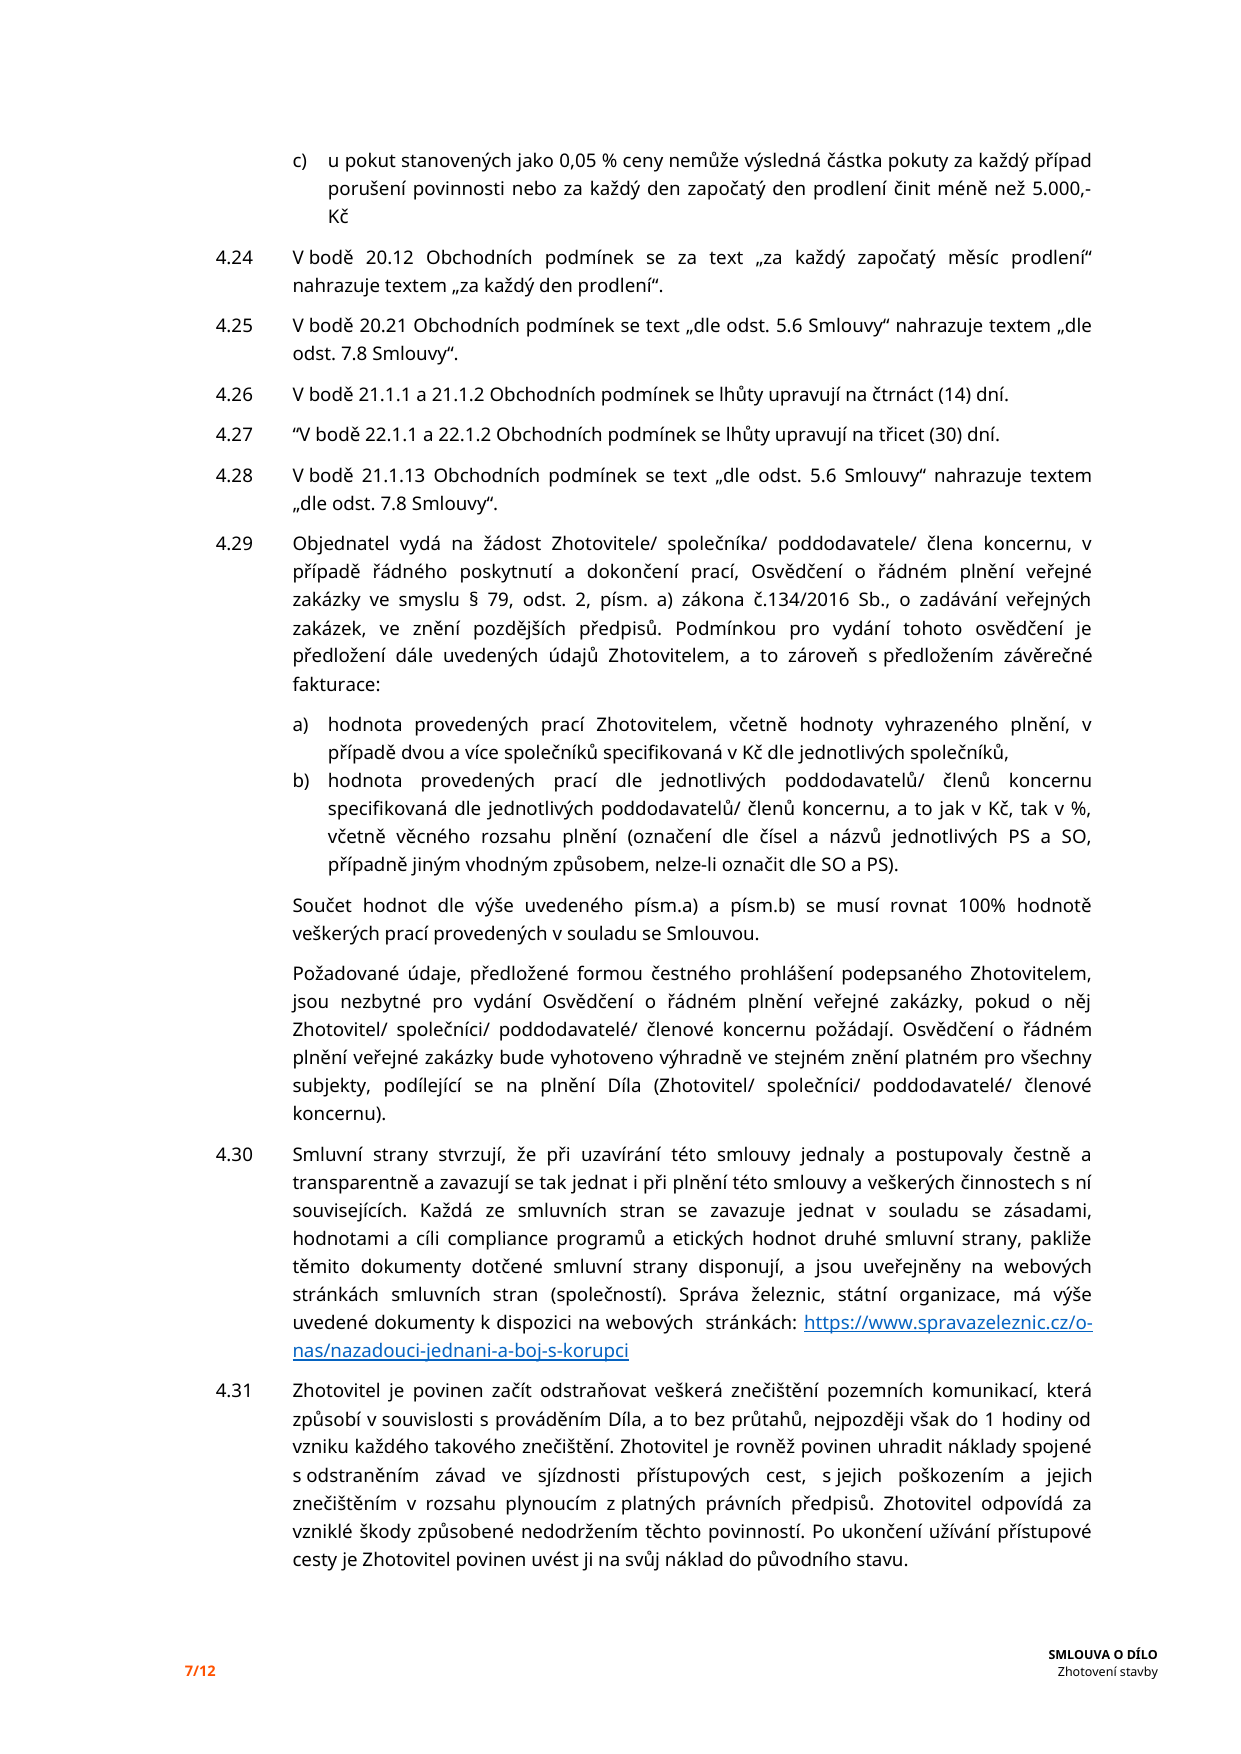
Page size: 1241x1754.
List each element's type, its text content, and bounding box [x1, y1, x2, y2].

text Objednatel vydá na žádost Zhotovitele/ společníka/ poddodavatele/ člena koncernu, v případě řádného poskytnutí a dokončení prací, Osvědčení o řádném plnění veřejné zakázky ve smyslu § 79, odst. 2, písm. a) zákona č.134/2016 Sb., o zadávání veřejných zakázek, ve znění pozdějších předpisů. Podmínkou pro vydání tohoto osvědčení je předložení dále uvedených údajů Zhotovitelem, a to zároveň s předložením závěrečné fakturace: [216, 531, 1093, 696]
text V bodě 20.21 Obchodních podmínek se text „dle odst. 5.6 Smlouvy“ nahrazuje textem „dle odst. 7.8 Smlouvy“. [216, 313, 1093, 366]
text “V bodě 22.1.1 a 22.1.2 Obchodních podmínek se lhůty upravují na třicet (30) dní. [216, 422, 1093, 447]
list hodnota provedených prací Zhotovitelem, včetně hodnoty vyhrazeného plnění, v případě dvou a více společníků specifikovaná v Kč dle jednotlivých společníků, [292, 711, 1093, 765]
text V bodě 21.1.13 Obchodních podmínek se text „dle odst. 5.6 Smlouvy“ nahrazuje textem „dle odst. 7.8 Smlouvy“. [216, 462, 1093, 516]
text V bodě 20.12 Obchodních podmínek se za text „za každý započatý měsíc prodlení“ nahrazuje textem „za každý den prodlení“. [216, 244, 1093, 298]
list Zhotovitel je povinen začít odstraňovat veškerá znečištění pozemních komunikací, která způsobí v souvislosti s prováděním Díla, a to bez průtahů, nejpozději však do 1 hodiny od vzniku každého takového znečištění. Zhotovitel je rovněž povinen uhradit náklady spojené s odstraněním závad ve sjízdnosti přístupových cest, s jejich poškozením a jejich znečištěním v rozsahu plynoucím z platných právních předpisů. Zhotovitel odpovídá za vzniklé škody způsobené nedodržením těchto povinností. Po ukončení užívání přístupové cesty je Zhotovitel povinen uvést ji na svůj náklad do původního stavu. [216, 1378, 1093, 1571]
list u pokut stanovených jako 0,05 % ceny nemůže výsledná částka pokuty za každý případ porušení povinnosti nebo za každý den započatý den prodlení činit méně než 5.000,- Kč [292, 147, 1093, 229]
text Součet hodnot dle výše uvedeného písm.a) a písm.b) se musí rovnat 100% hodnotě veškerých prací provedených v souladu se Smlouvou. [292, 892, 1093, 946]
text hodnota provedených prací dle jednotlivých poddodavatelů/ členů koncernu specifikovaná dle jednotlivých poddodavatelů/ členů koncernu, a to jak v Kč, tak v %, včetně věcného rozsahu plnění (označení dle čísel a názvů jednotlivých PS a SO, případně jiným vhodným způsobem, nelze-li označit dle SO a PS). [292, 767, 1093, 877]
text Požadované údaje, předložené formou čestného prohlášení podepsaného Zhotovitelem, jsou nezbytné pro vydání Osvědčení o řádném plnění veřejné zakázky, pokud o něj Zhotovitel/ společníci/ poddodavatelé/ členové koncernu požádají. Osvědčení o řádném plnění veřejné zakázky bude vyhotoveno výhradně ve stejném znění platném pro všechny subjekty, podílející se na plnění Díla (Zhotovitel/ společníci/ poddodavatelé/ členové koncernu). [292, 961, 1093, 1126]
list Smluvní strany stvrzují, že při uzavírání této smlouvy jednaly a postupovaly čestně a transparentně a zavazují se tak jednat i při plnění této smlouvy a veškerých činnostech s ní souvisejících. Každá ze smluvních stran se zavazuje jednat v souladu se zásadami, hodnotami a cíli compliance programů a etických hodnot druhé smluvní strany, pakliže těmito dokumenty dotčené smluvní strany disponují, a jsou uveřejněny na webových stránkách smluvních stran (společností). Správa železnic, státní organizace, má výše uvedené dokumenty k dispozici na webových stránkách: https://www.spravazeleznic.cz/o-nas/nazadouci-jednani-a-boj-s-korupci [216, 1141, 1093, 1363]
text V bodě 21.1.1 a 21.1.2 Obchodních podmínek se lhůty upravují na čtrnáct (14) dní. [216, 381, 1093, 407]
